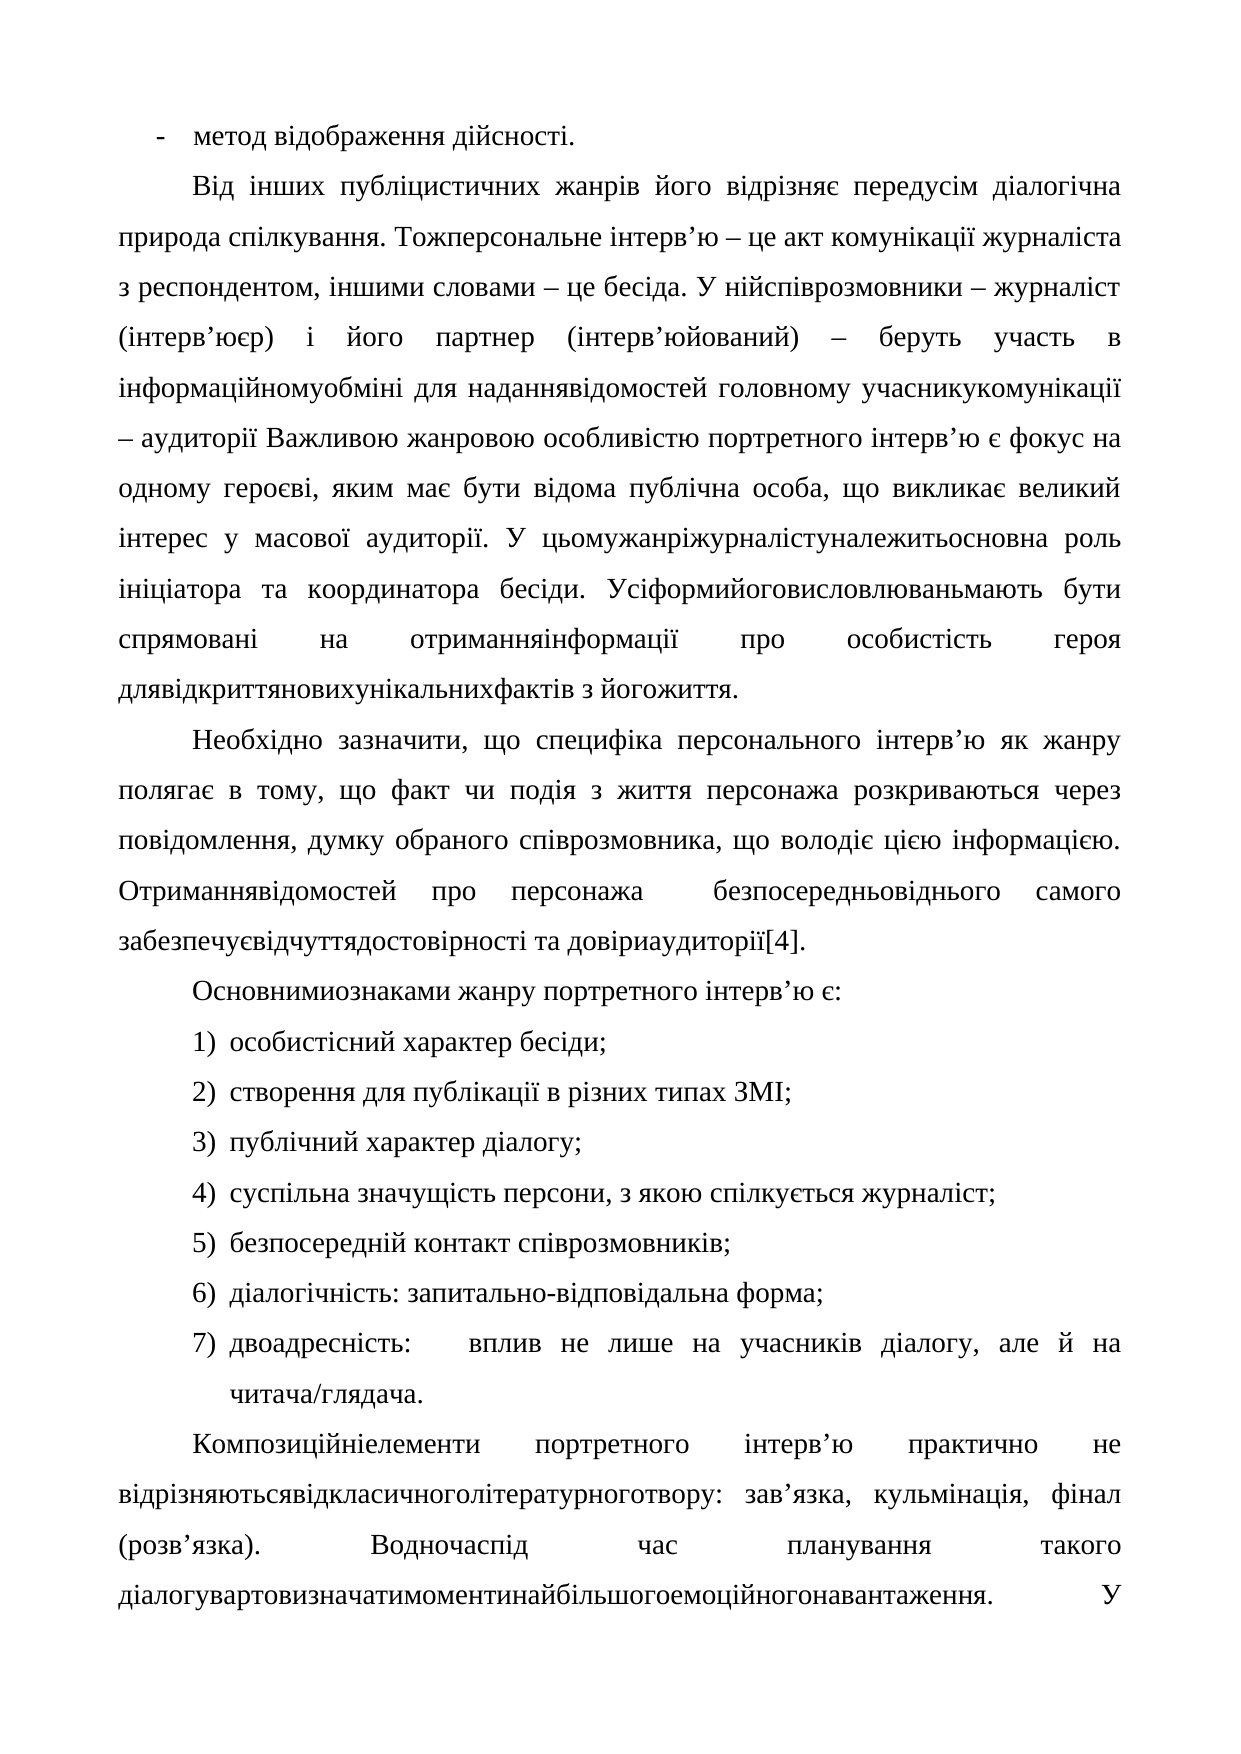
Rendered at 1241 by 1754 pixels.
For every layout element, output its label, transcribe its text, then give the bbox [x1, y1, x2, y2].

list особистісний характер бесіди; [192, 1024, 1122, 1057]
list створення для публікації в різних типах ЗМІ; [192, 1074, 1122, 1108]
text Основнимиознаками жанру портретного інтерв’ю є: [118, 973, 1122, 1007]
text Від інших публіцистичних жанрів його відрізняє передусім діалогічна природа спілкування. Тожперсональне інтерв’ю – це акт комунікації журналіста з респондентом, іншими словами – це бесіда. У нійспіврозмовники – журналіст (інтерв’юєр) і його партнер (інтерв’юйований) – беруть участь в інформаційномуобміні для наданнявідомостей головному учасникукомунікації – аудиторії Важливою жанровою особливістю портретного інтерв’ю є фокус на одному героєві, яким має бути відома публічна особа, що викликає великий інтерес у масової аудиторії. У цьомужанріжурналістуналежитьосновна роль ініціатора та координатора бесіди. Усіформийоговисловлюваньмають бути спрямовані на отриманняінформації про особистість героя длявідкриттяновихунікальнихфактів з йогожиття. [118, 168, 1122, 705]
list діалогічність: запитально-відповідальна форма; [192, 1275, 1122, 1309]
text Необхідно зазначити, що специфіка персонального інтерв’ю як жанру полягає в тому, що факт чи подія з життя персонажа розкриваються через повідомлення, думку обраного співрозмовника, що володіє цією інформацією. Отриманнявідомостей про персонажа безпосередньовіднього самого забезпечуєвідчуттядостовірності та довіриаудиторії[4]. [118, 722, 1122, 957]
list публічний характер діалогу; [192, 1124, 1122, 1158]
list суспільна значущість персони, з якою спілкується журналіст; [192, 1175, 1122, 1208]
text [118, 1426, 1122, 1611]
list двоадресність: вплив не лише на учасників діалогу, але й на читача/глядача. [192, 1326, 1122, 1409]
list безпосередній контакт співрозмовників; [192, 1225, 1122, 1258]
list метод відображення дійсності. [156, 118, 1122, 152]
